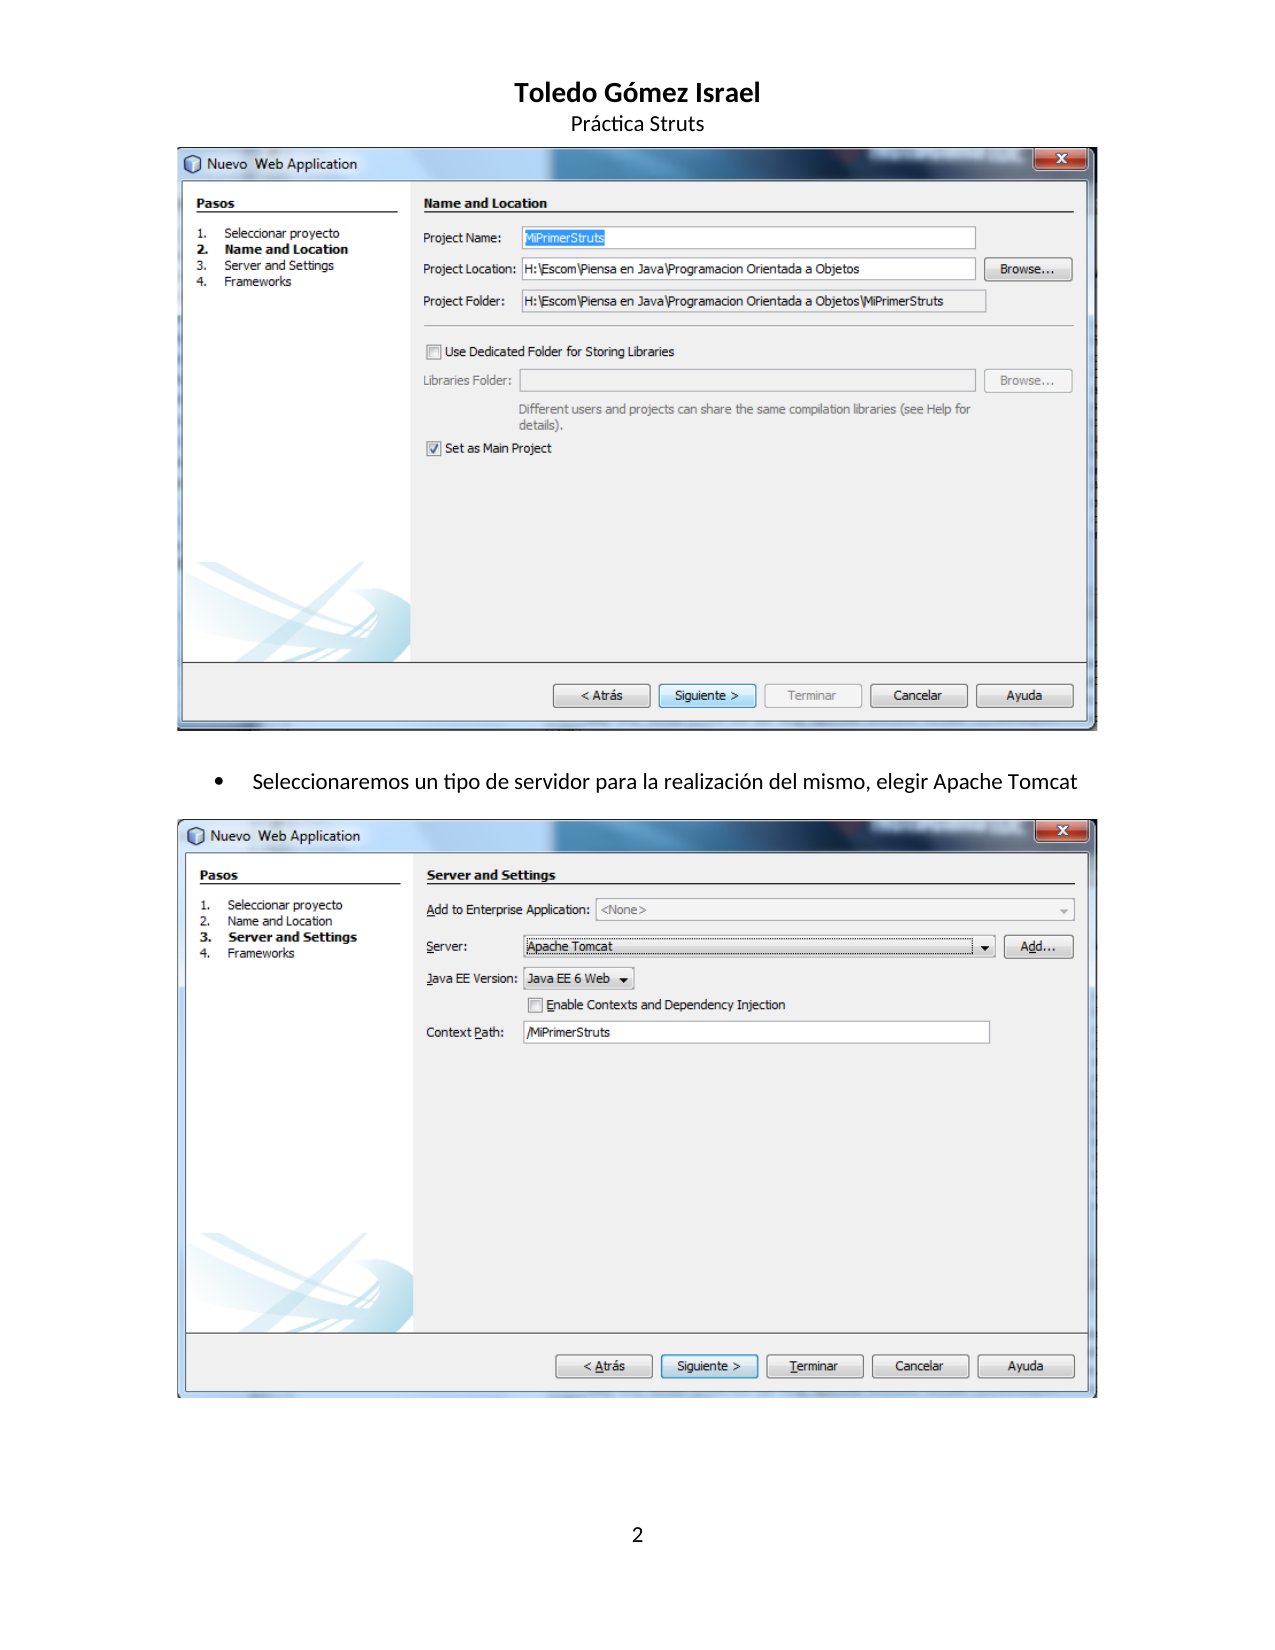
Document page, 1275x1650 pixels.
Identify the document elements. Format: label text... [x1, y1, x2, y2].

picture [177, 147, 1098, 731]
picture [177, 819, 1098, 1398]
list Seleccionaremos un tipo de servidor para la realización del mismo, elegir Apache Tomcat [215, 767, 1098, 795]
